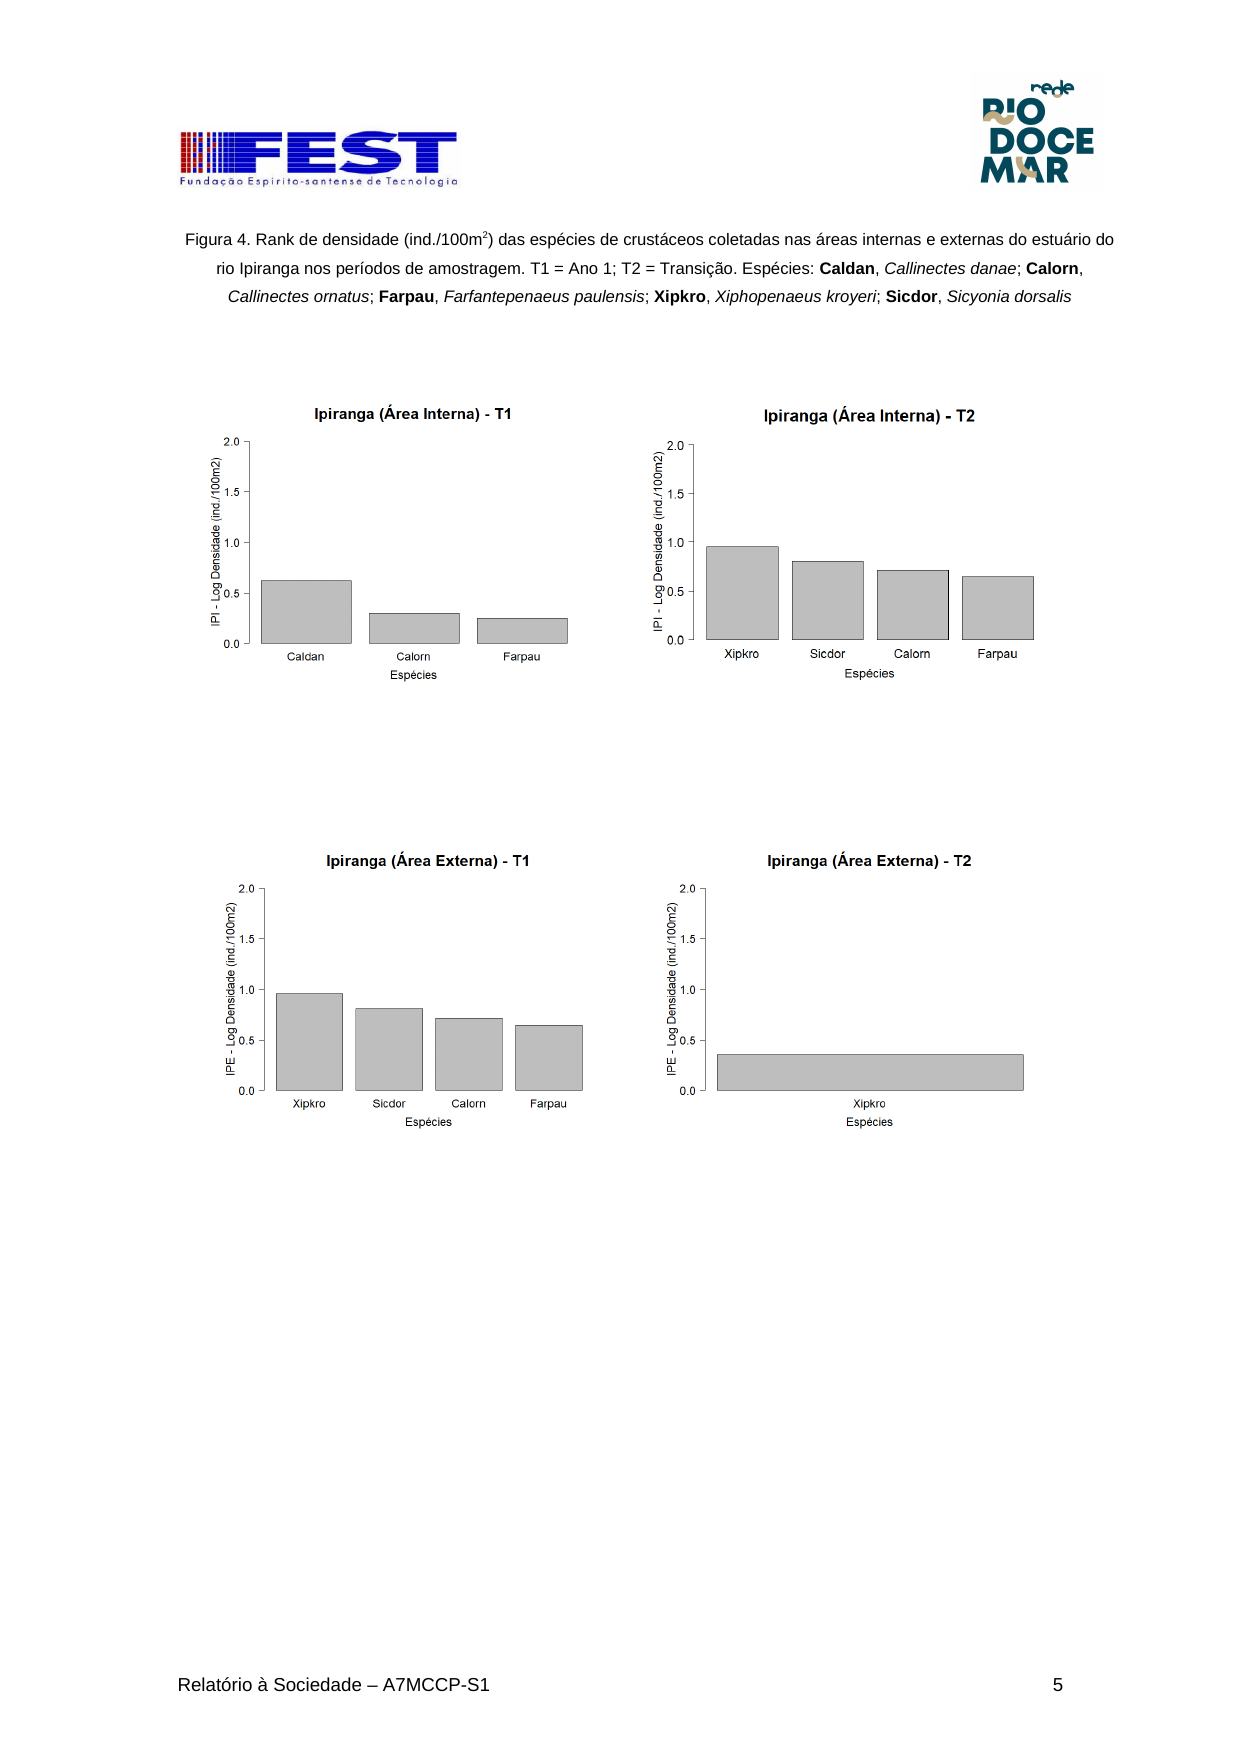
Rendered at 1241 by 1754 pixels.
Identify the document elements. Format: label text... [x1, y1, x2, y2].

picture [193, 385, 1106, 699]
text Figura 4. Rank de densidade (ind./100m2) das espécies de crustáceos coletadas nas áreas internas e externas do estuário do rio Ipiranga nos períodos de amostragem. T1 = Ano 1; T2 = Transição. Espécies: Caldan, Callinectes danae; Calorn, Callinectes ornatus; Farpau, Farfantepenaeus paulensis; Xipkro, Xiphopenaeus kroyeri; Sicdor, Sicyonia dorsalis [177, 230, 1122, 306]
picture [177, 125, 462, 190]
picture [208, 832, 1091, 1146]
picture [970, 70, 1104, 190]
